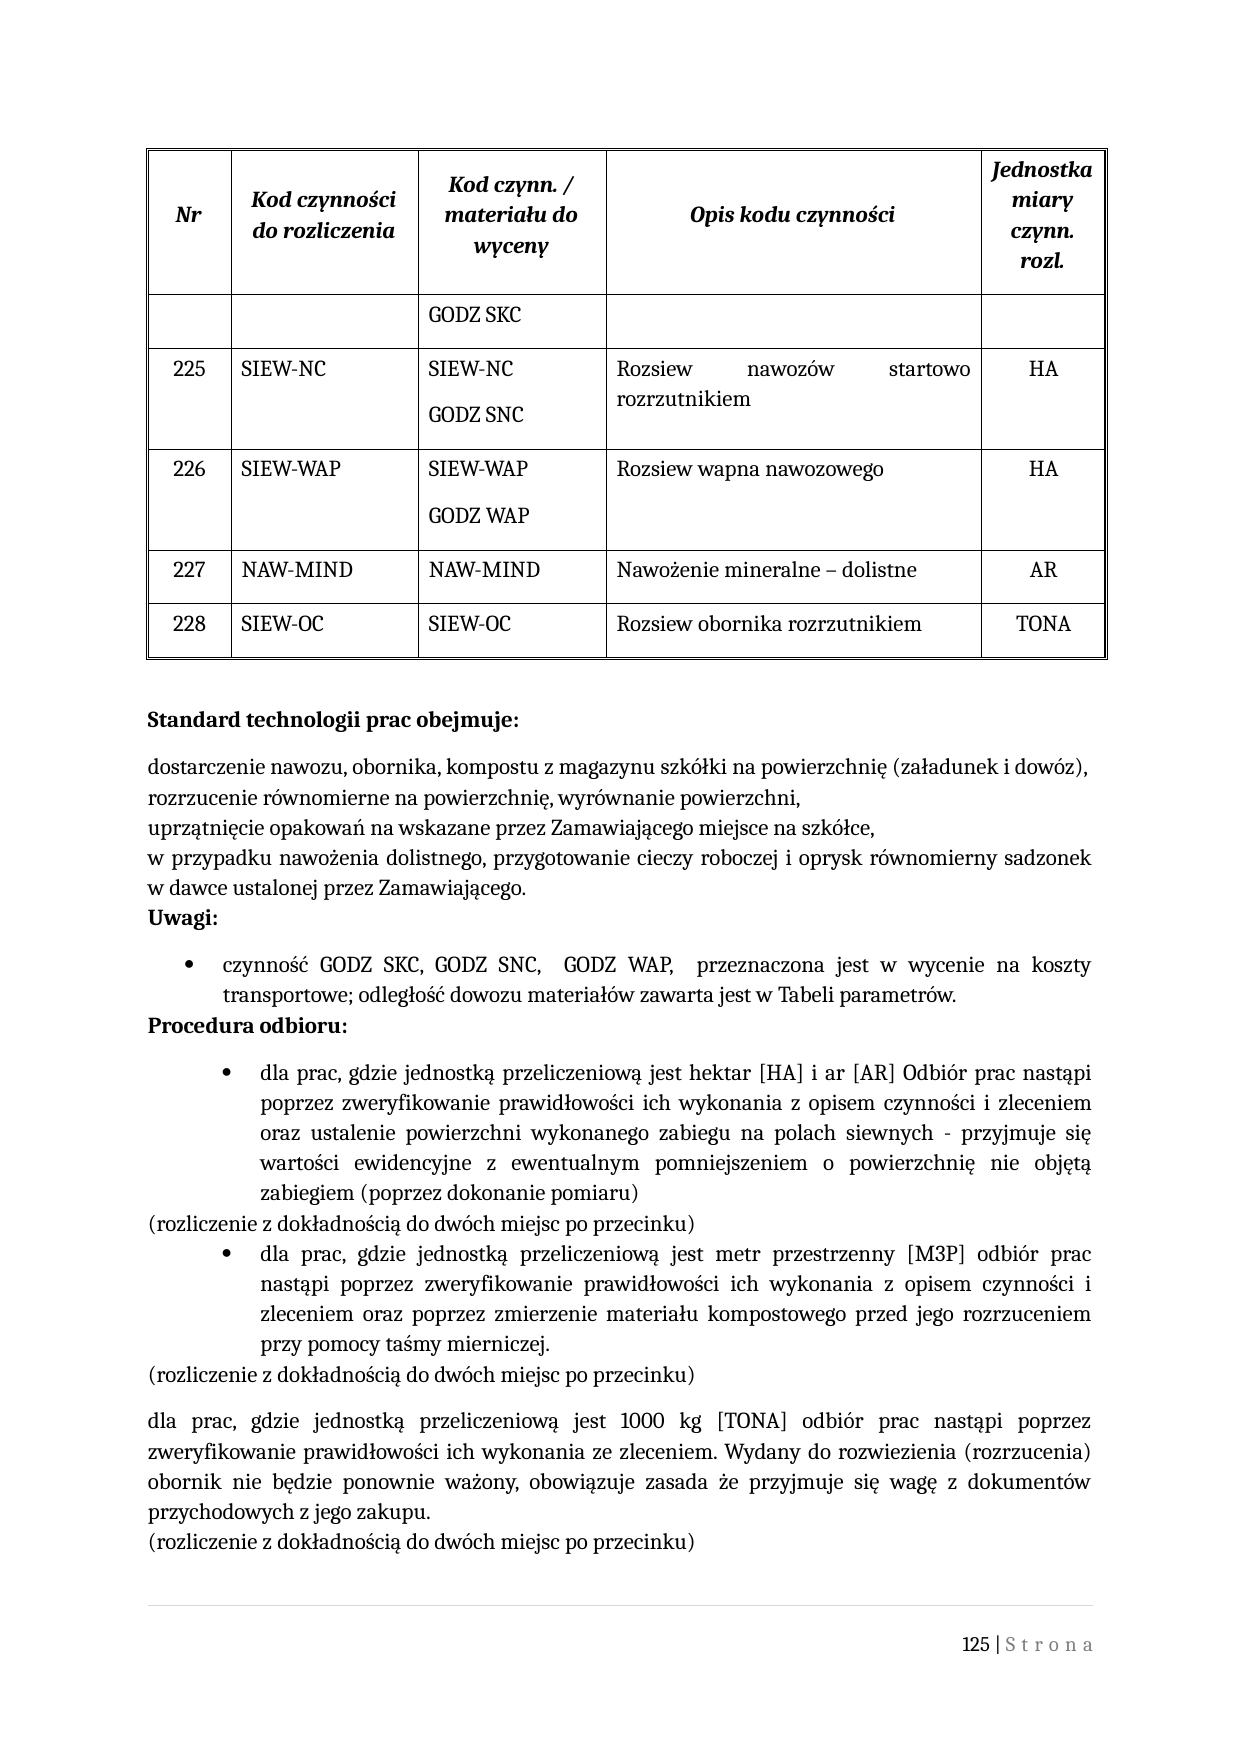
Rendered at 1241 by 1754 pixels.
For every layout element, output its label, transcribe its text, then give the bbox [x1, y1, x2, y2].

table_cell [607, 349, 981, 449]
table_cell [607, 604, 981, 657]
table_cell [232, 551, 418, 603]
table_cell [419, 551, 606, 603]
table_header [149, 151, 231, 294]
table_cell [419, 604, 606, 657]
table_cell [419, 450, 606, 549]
text w przypadku nawożenia dolistnego, przygotowanie cieczy roboczej i oprysk równomierny sadzonek w dawce ustalonej przez Zamawiającego. [148, 845, 1093, 901]
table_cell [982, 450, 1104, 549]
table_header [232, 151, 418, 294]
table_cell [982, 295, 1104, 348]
text rozrzucenie równomierne na powierzchnię, wyrównanie powierzchni, [148, 784, 1093, 811]
text (rozliczenie z dokładnością do dwóch miejsc po przecinku) [148, 1529, 1093, 1555]
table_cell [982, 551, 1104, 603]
text dostarczenie nawozu, obornika, kompostu z magazynu szkółki na powierzchnię (załadunek i dowóz), [148, 754, 1093, 780]
text Standard technologii prac obejmuje: [148, 707, 1093, 733]
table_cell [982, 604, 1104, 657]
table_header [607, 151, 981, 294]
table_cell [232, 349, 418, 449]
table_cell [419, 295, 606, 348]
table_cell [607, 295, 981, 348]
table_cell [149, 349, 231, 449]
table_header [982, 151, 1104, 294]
text uprzątnięcie opakowań na wskazane przez Zamawiającego miejsce na szkółce, [148, 814, 1093, 841]
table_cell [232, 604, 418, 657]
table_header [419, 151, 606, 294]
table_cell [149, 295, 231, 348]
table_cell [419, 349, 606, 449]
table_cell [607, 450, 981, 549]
list czynność GODZ SKC, GODZ SNC, GODZ WAP, przeznaczona jest w wycenie na koszty transportowe; odległość dowozu materiałów zawarta jest w Tabeli parametrów. [185, 952, 1093, 1008]
text dla prac, gdzie jednostką przeliczeniową jest 1000 kg [TONA] odbiór prac nastąpi poprzez zweryfikowanie prawidłowości ich wykonania ze zleceniem. Wydany do rozwiezienia (rozrzucenia) obornik nie będzie ponownie ważony, obowiązuje zasada że przyjmuje się wagę z dokumentów przychodowych z jego zakupu. [148, 1408, 1093, 1525]
list dla prac, gdzie jednostką przeliczeniową jest hektar [HA] i ar [AR] Odbiór prac nastąpi poprzez zweryfikowanie prawidłowości ich wykonania z opisem czynności i zleceniem oraz ustalenie powierzchni wykonanego zabiegu na polach siewnych - przyjmuje się wartości ewidencyjne z ewentualnym pomniejszeniem o powierzchnię nie objętą zabiegiem (poprzez dokonanie pomiaru) [223, 1059, 1093, 1206]
list dla prac, gdzie jednostką przeliczeniową jest metr przestrzenny [M3P] odbiór prac nastąpi poprzez zweryfikowanie prawidłowości ich wykonania z opisem czynności i zleceniem oraz poprzez zmierzenie materiału kompostowego przed jego rozrzuceniem przy pomocy taśmy mierniczej. [223, 1241, 1093, 1357]
text Procedura odbioru: [148, 1012, 1093, 1039]
text (rozliczenie z dokładnością do dwóch miejsc po przecinku) [148, 1361, 1093, 1388]
text Uwagi: [148, 905, 1093, 931]
text (rozliczenie z dokładnością do dwóch miejsc po przecinku) [148, 1210, 1093, 1237]
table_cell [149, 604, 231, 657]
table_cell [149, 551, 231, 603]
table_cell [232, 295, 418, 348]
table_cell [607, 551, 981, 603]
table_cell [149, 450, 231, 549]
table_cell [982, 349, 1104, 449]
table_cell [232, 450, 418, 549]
